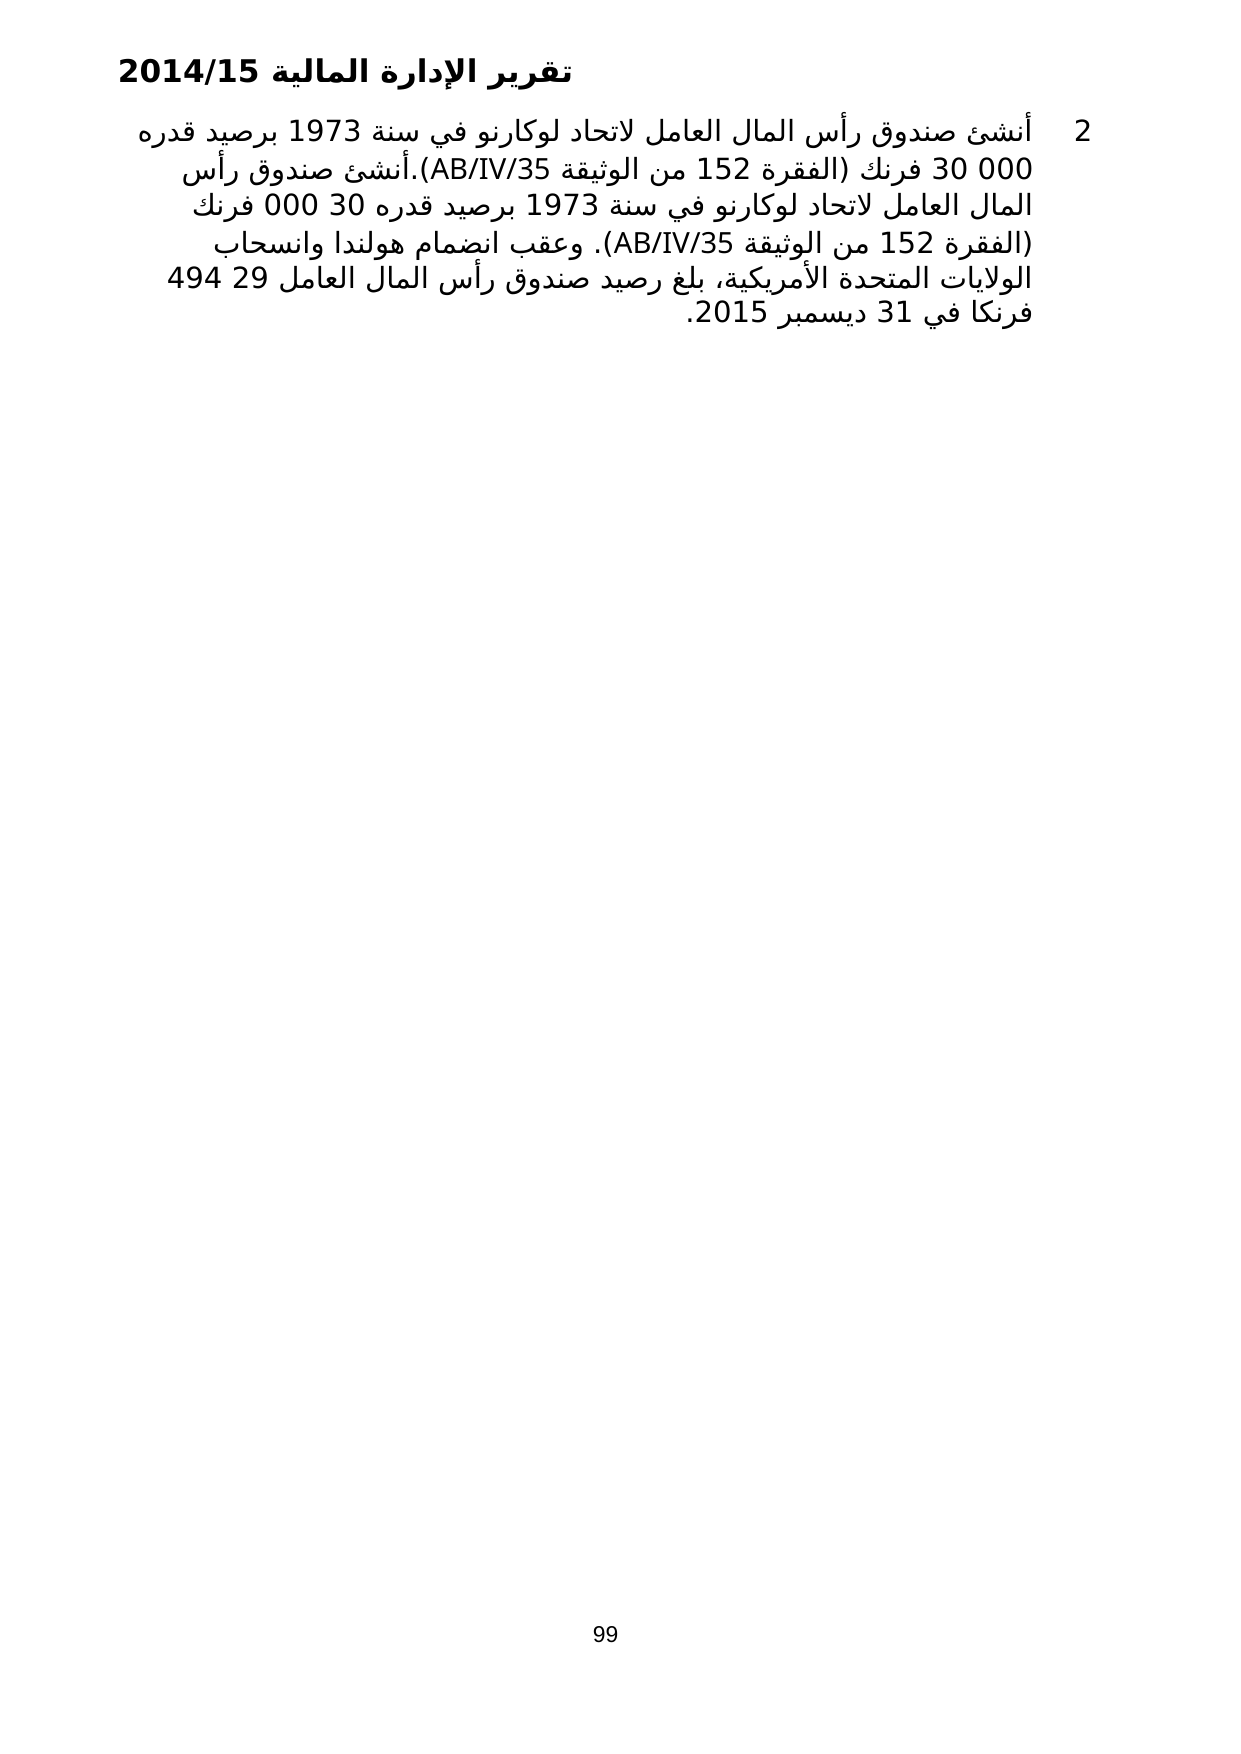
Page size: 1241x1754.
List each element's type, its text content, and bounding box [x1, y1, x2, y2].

text 2 أنشئ صندوق رأس المال العامل لاتحاد لوكارنو في سنة 1973 برصيد قدره 000 30 فرنك (الفقرة 152 من الوثيقة AB/IV/35).أنشئ صندوق رأس المال العامل لاتحاد لوكارنو في سنة 1973 برصيد قدره 000 30 فرنك (الفقرة 152 من الوثيقة AB/IV/35). وعقب انضمام هولندا وانسحاب الولايات المتحدة الأمريكية، بلغ رصيد صندوق رأس المال العامل 494 29 فرنكا في 31 ديسمبر 2015. [118, 114, 1092, 330]
